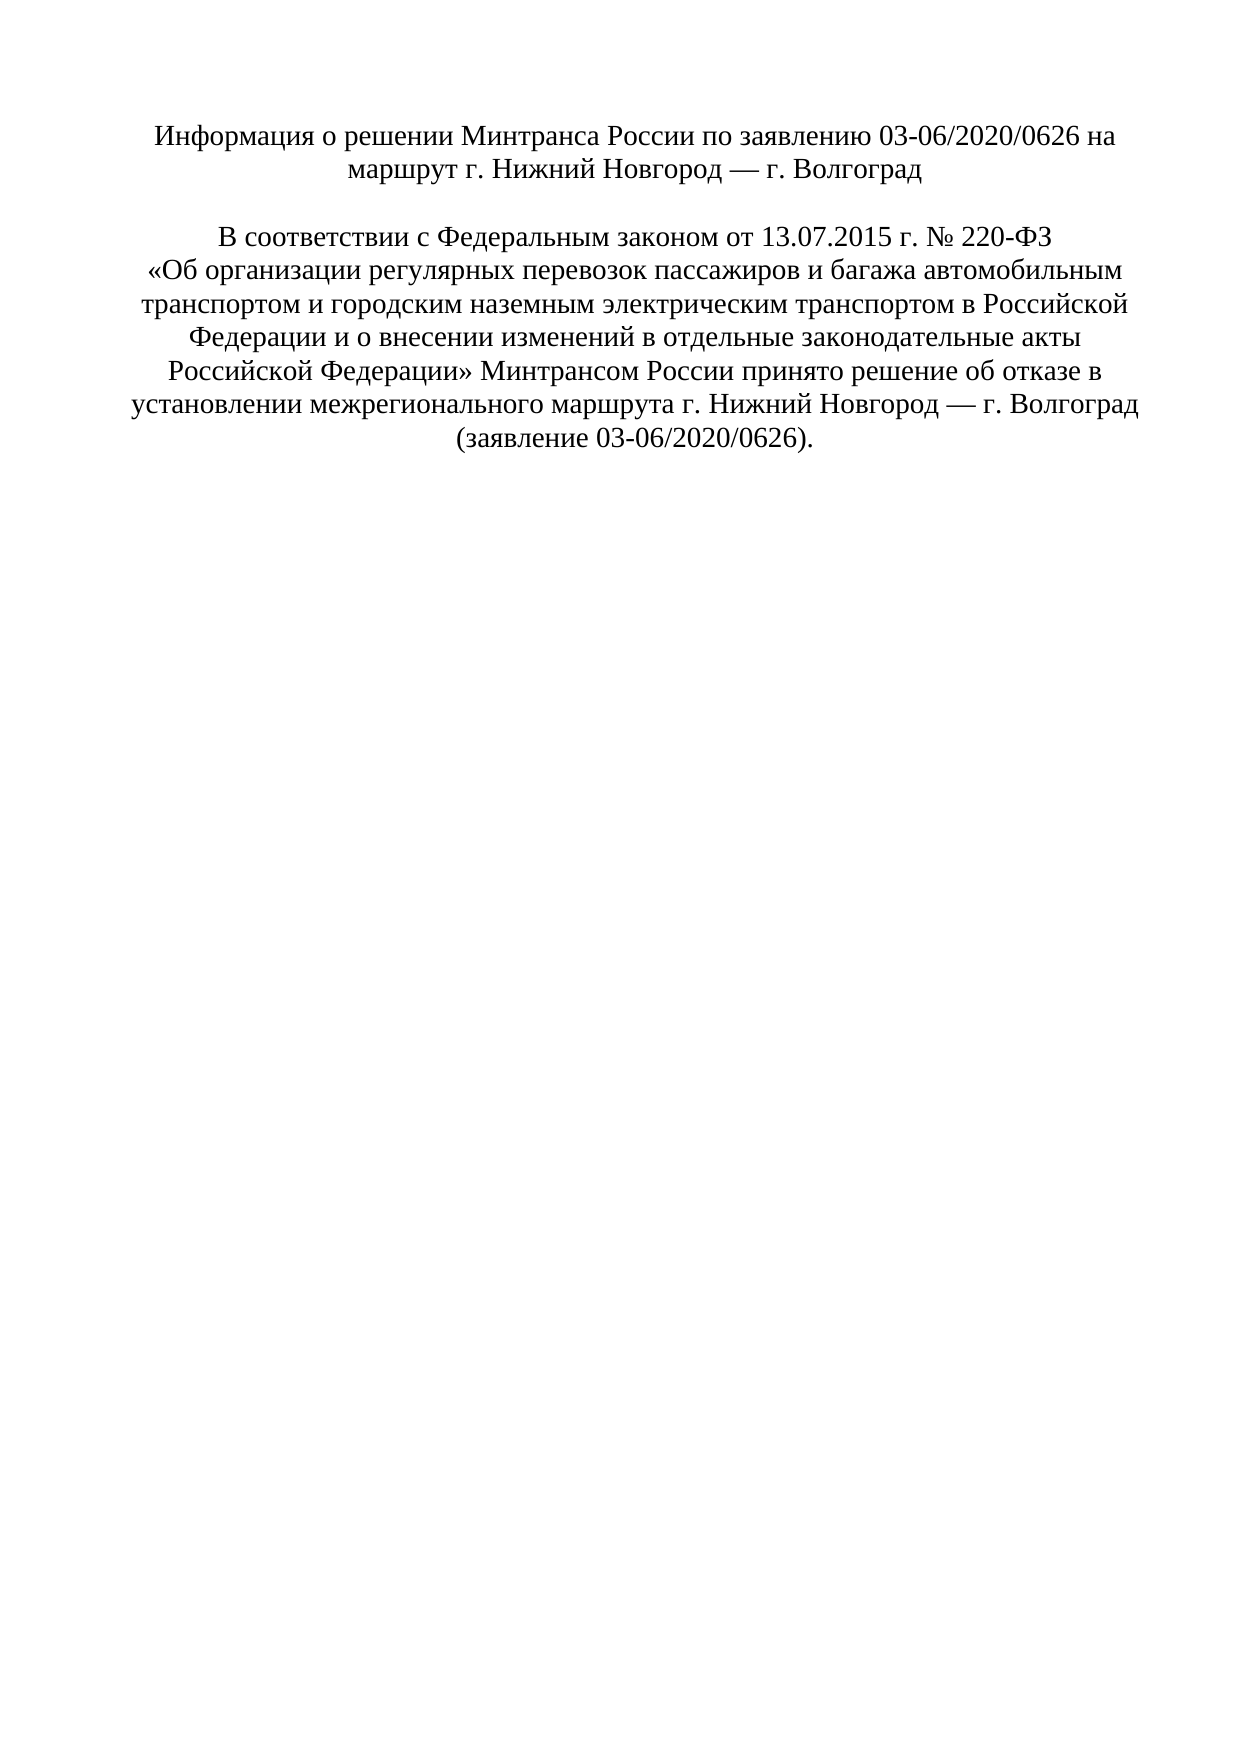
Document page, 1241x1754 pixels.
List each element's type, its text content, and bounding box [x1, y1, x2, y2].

text В соответствии с Федеральным законом от 13.07.2015 г. № 220-ФЗ «Об организации регулярных перевозок пассажиров и багажа автомобильным транспортом и городским наземным электрическим транспортом в Российской Федерации и о внесении изменений в отдельные законодательные акты Российской Федерации» Минтрансом России принято решение об отказе в установлении межрегионального маршрута г. Нижний Новгород — г. Волгоград (заявление 03-06/2020/0626). [118, 219, 1152, 453]
text Информация о решении Минтранса России по заявлению 03-06/2020/0626 на маршрут г. Нижний Новгород — г. Волгоград [118, 118, 1152, 185]
